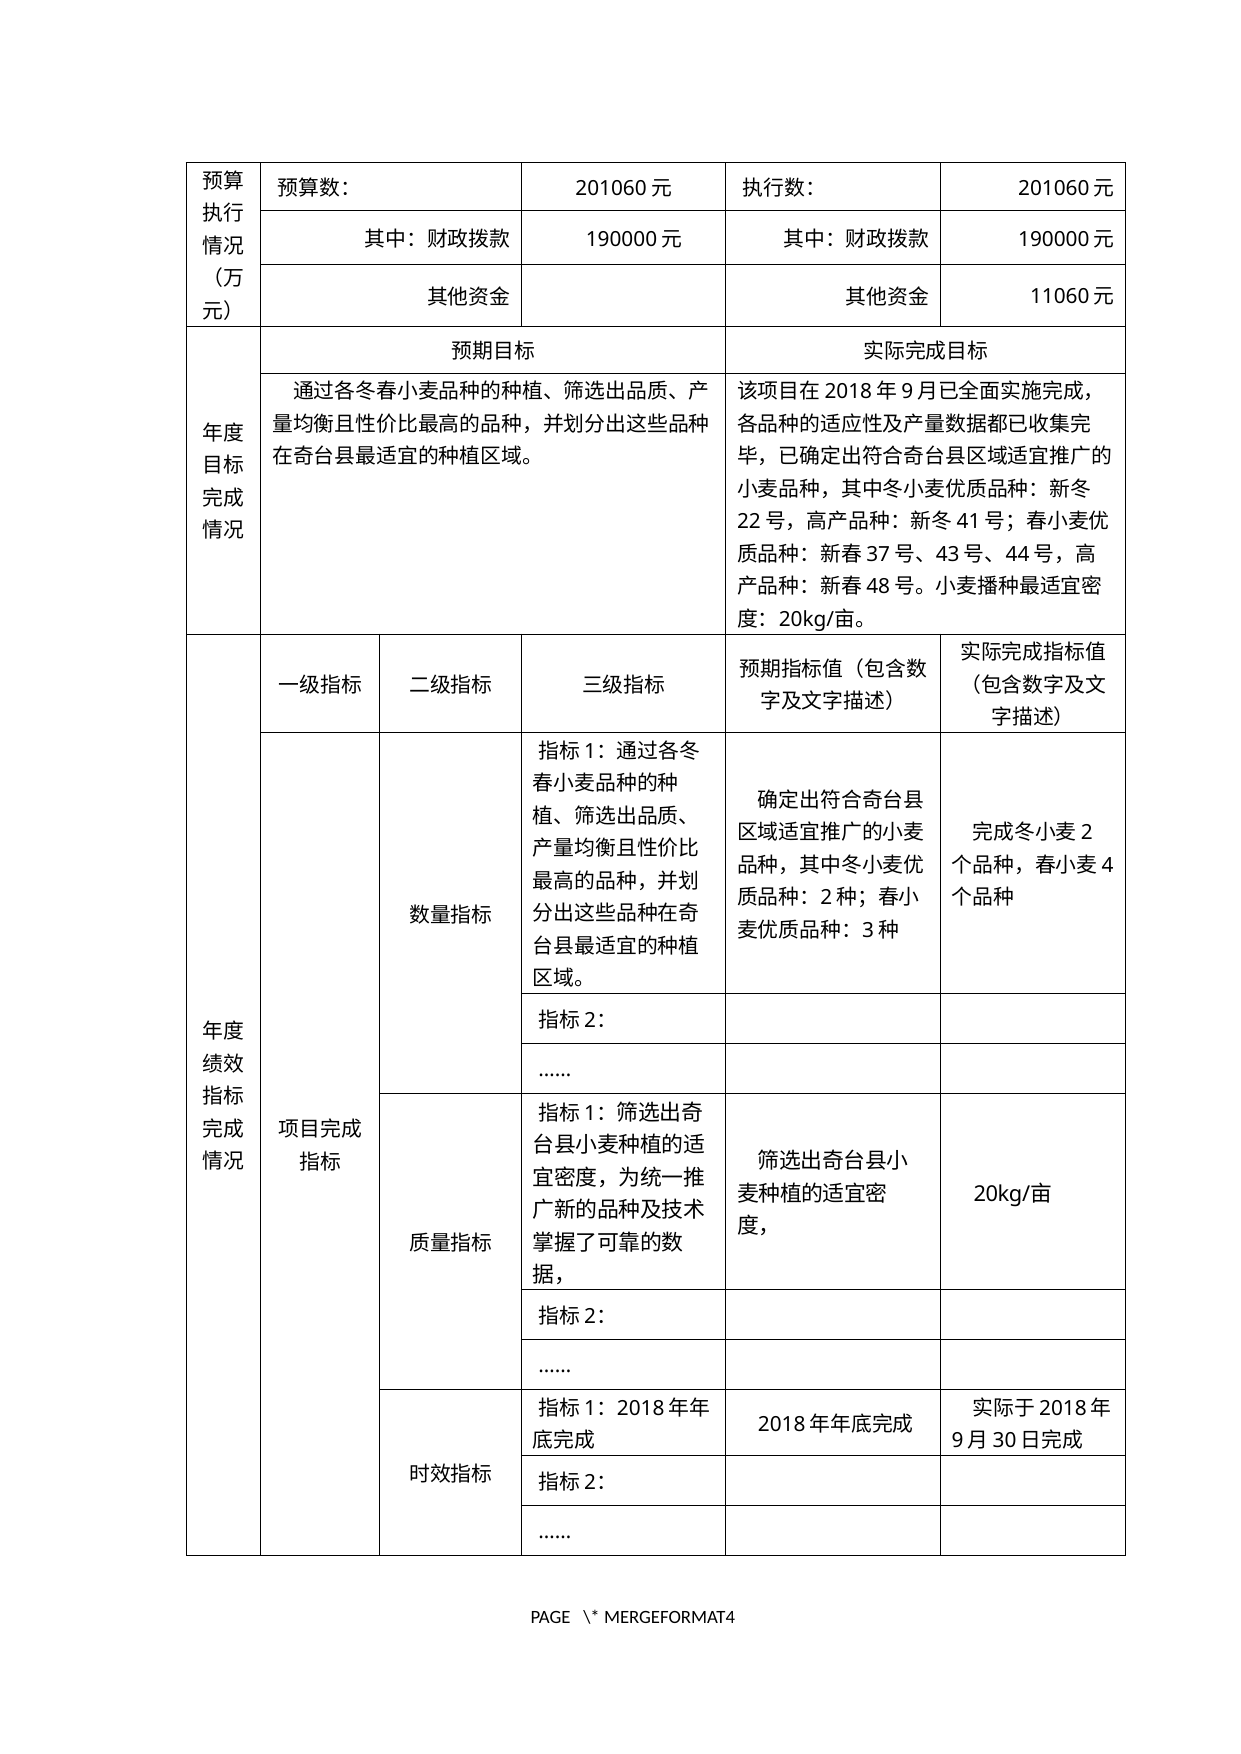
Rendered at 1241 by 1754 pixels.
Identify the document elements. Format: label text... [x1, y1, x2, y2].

table_cell 实际完成目标 [726, 327, 1125, 372]
table_cell …… [522, 1044, 725, 1093]
table_cell [522, 265, 725, 326]
table_cell [941, 1340, 1125, 1389]
table_cell 其他资金 [261, 265, 521, 326]
table_cell 11060元 [941, 265, 1125, 326]
table_cell [941, 994, 1125, 1043]
table_cell 指标1：通过各冬春小麦品种的种植、筛选出品质、产量均衡且性价比最高的品种，并划分出这些品种在奇台县最适宜的种植区域。 [522, 733, 725, 993]
table_cell 质量指标 [380, 1094, 521, 1389]
table_cell 20kg/亩 [941, 1094, 1125, 1289]
table_cell 预期指标值（包含数字及文字描述） [726, 635, 940, 732]
table_cell 指标1：筛选出奇台县小麦种植的适宜密度，为统一推广新的品种及技术掌握了可靠的数据， [522, 1094, 725, 1289]
table_cell 其中：财政拨款 [261, 211, 521, 263]
table_cell 一级指标 [261, 635, 379, 732]
table_cell 201060元 [941, 163, 1125, 210]
table_cell 预算 执行 情况 （万元） [187, 163, 260, 326]
table_cell [726, 1290, 940, 1339]
table_cell …… [522, 1506, 725, 1555]
table_cell 项目完成指标 [261, 733, 379, 1555]
table_cell [941, 1506, 1125, 1555]
table_cell 该项目在2018年9月已全面实施完成，各品种的适应性及产量数据都已收集完毕，已确定出符合奇台县区域适宜推广的小麦品种，其中冬小麦优质品种：新冬22号，高产品种：新冬41号；春小麦优质品种：新春37号、43号、44号，高产品种：新春48号。小麦播种最适宜密度：20kg/亩。 [726, 374, 1125, 633]
table_cell 年度 绩效 指标 完成 情况 [187, 635, 260, 1555]
table_cell 实际完成指标值（包含数字及文字描述） [941, 635, 1125, 732]
table_cell 指标2： [522, 1290, 725, 1339]
table_cell 执行数： [726, 163, 940, 210]
table_cell 预期目标 [261, 327, 725, 372]
table_cell [941, 1290, 1125, 1339]
table_cell 二级指标 [380, 635, 521, 732]
table_cell 三级指标 [522, 635, 725, 732]
table_cell 确定出符合奇台县区域适宜推广的小麦品种，其中冬小麦优质品种：2种；春小麦优质品种：3种 [726, 733, 940, 993]
table_cell 190000元 [941, 211, 1125, 263]
table_cell 指标2： [522, 1456, 725, 1505]
table_cell 通过各冬春小麦品种的种植、筛选出品质、产量均衡且性价比最高的品种，并划分出这些品种在奇台县最适宜的种植区域。 [261, 374, 725, 633]
table_cell 其他资金 [726, 265, 940, 326]
table_cell [726, 1456, 940, 1505]
table_cell 201060元 [522, 163, 725, 210]
table_cell [726, 994, 940, 1043]
table_cell 筛选出奇台县小麦种植的适宜密度， [726, 1094, 940, 1289]
table_cell 数量指标 [380, 733, 521, 1093]
table_cell [726, 1340, 940, 1389]
table_cell …… [522, 1340, 725, 1389]
table_cell 年度 目标 完成 情况 [187, 327, 260, 633]
table_cell 其中：财政拨款 [726, 211, 940, 263]
table_cell [941, 1456, 1125, 1505]
table_cell 时效指标 [380, 1390, 521, 1555]
table_cell 190000元 [522, 211, 725, 263]
table_cell 实际于2018年9月30日完成 [941, 1390, 1125, 1455]
table_cell [726, 1506, 940, 1555]
table_cell [726, 1044, 940, 1093]
table_cell 2018年年底完成 [726, 1390, 940, 1455]
table_cell 指标2： [522, 994, 725, 1043]
table_cell 完成冬小麦2个品种，春小麦4个品种 [941, 733, 1125, 993]
table_cell [941, 1044, 1125, 1093]
table_cell 预算数： [261, 163, 521, 210]
table_cell 指标1：2018年年底完成 [522, 1390, 725, 1455]
